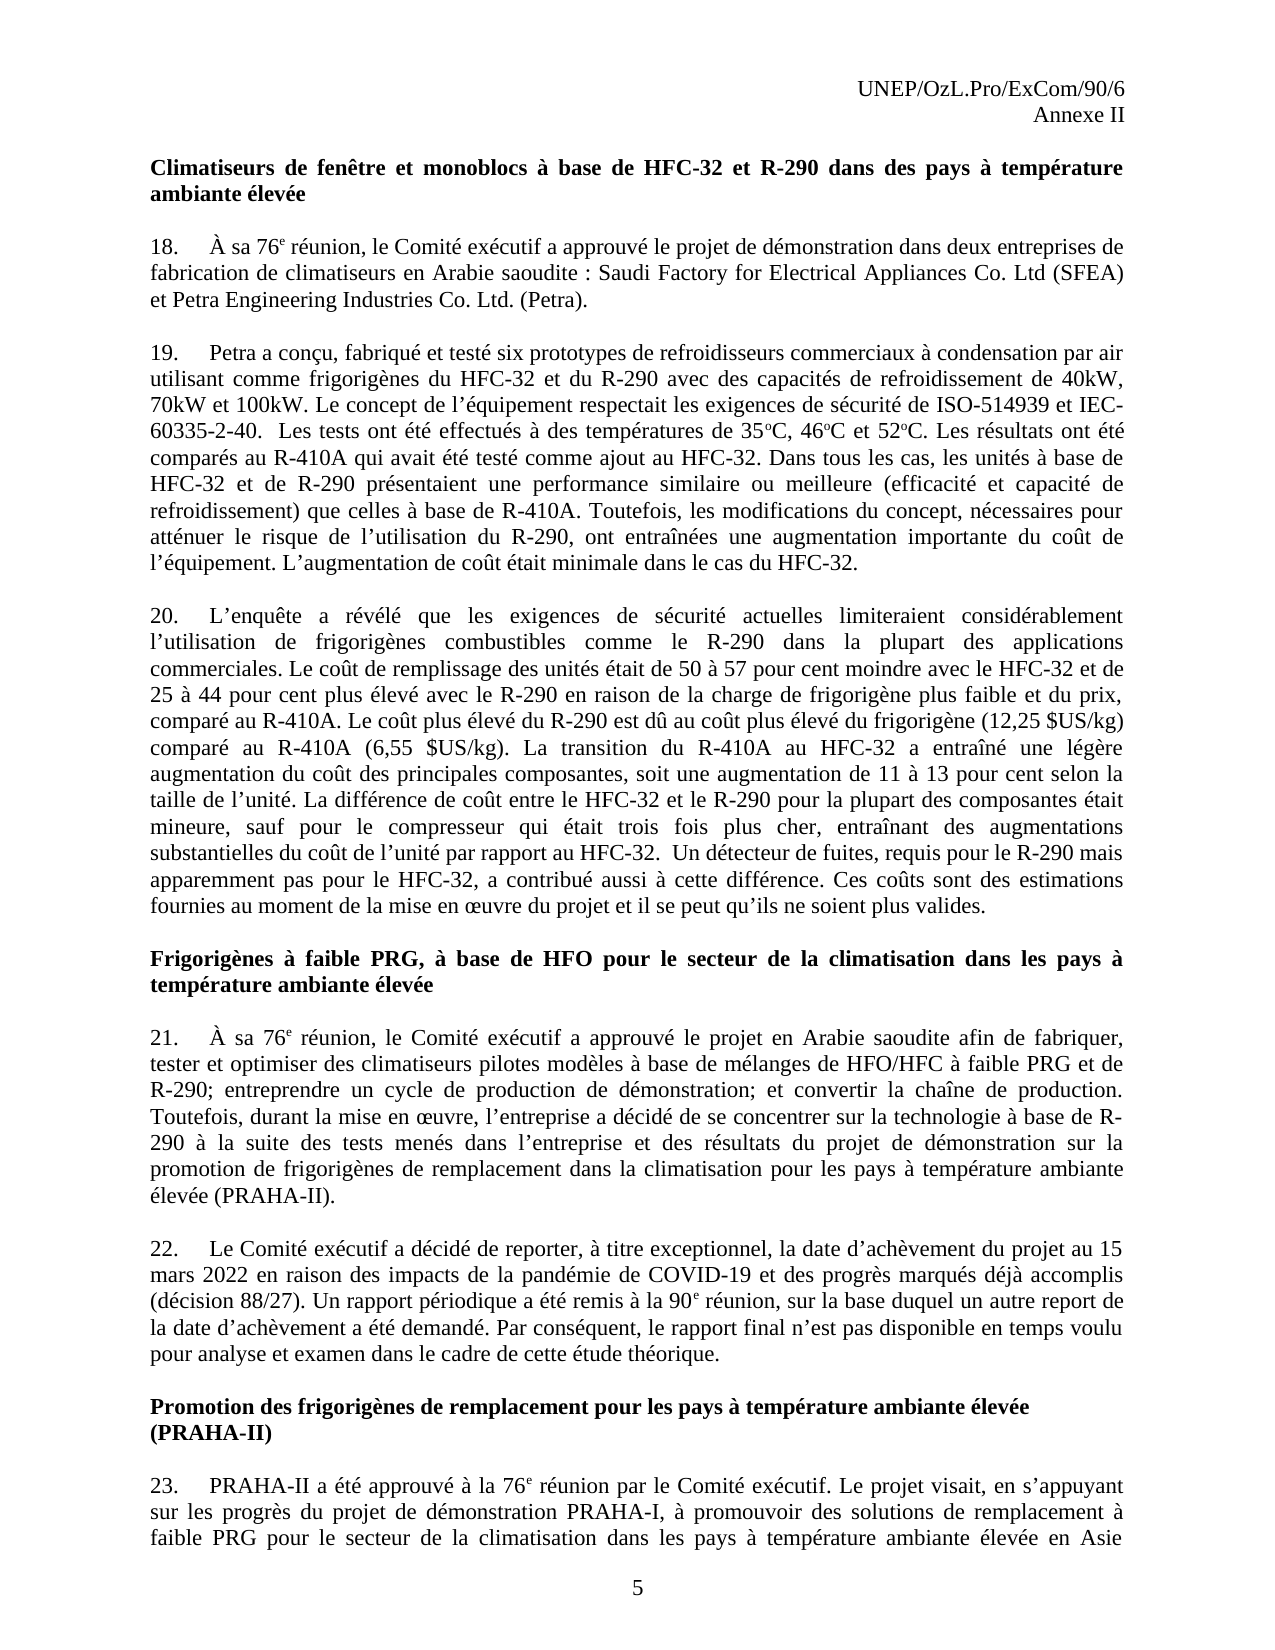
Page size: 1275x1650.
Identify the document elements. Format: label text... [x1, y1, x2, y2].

list Frigorigènes à faible PRG, à base de HFO pour le secteur de la climatisation dans les pays à température ambiante élevée [150, 945, 1125, 997]
list (PRAHA-II) [150, 1419, 1125, 1445]
list Climatiseurs de fenêtre et monoblocs à base de HFC-32 et R-290 dans des pays à température ambiante élevée [150, 154, 1125, 207]
list Le Comité exécutif a décidé de reporter, à titre exceptionnel, la date d’achèvement du projet au 15 mars 2022 en raison des impacts de la pandémie de COVID-19 et des progrès marqués déjà accomplis (décision 88/27). Un rapport périodique a été remis à la 90e réunion, sur la base duquel un autre report de la date d’achèvement a été demandé. Par conséquent, le rapport final n’est pas disponible en temps voulu pour analyse et examen dans le cadre de cette étude théorique. [150, 1234, 1125, 1366]
list À sa 76e réunion, le Comité exécutif a approuvé le projet en Arabie saoudite afin de fabriquer, tester et optimiser des climatiseurs pilotes modèles à base de mélanges de HFO/HFC à faible PRG et de R-290; entreprendre un cycle de production de démonstration; et convertir la chaîne de production. Toutefois, durant la mise en œuvre, l’entreprise a décidé de se concentrer sur la technologie à base de R-290 à la suite des tests menés dans l’entreprise et des résultats du projet de démonstration sur la promotion de frigorigènes de remplacement dans la climatisation pour les pays à température ambiante élevée (PRAHA-II). [150, 1024, 1125, 1208]
list Petra a conçu, fabriqué et testé six prototypes de refroidisseurs commerciaux à condensation par air utilisant comme frigorigènes du HFC-32 et du R-290 avec des capacités de refroidissement de 40kW, 70kW et 100kW. Le concept de l’équipement respectait les exigences de sécurité de ISO-514939 et IEC-60335-2-40. Les tests ont été effectués à des températures de 35oC, 46oC et 52oC. Les résultats ont été comparés au R-410A qui avait été testé comme ajout au HFC-32. Dans tous les cas, les unités à base de HFC-32 et de R-290 présentaient une performance similaire ou meilleure (efficacité et capacité de refroidissement) que celles à base de R-410A. Toutefois, les modifications du concept, nécessaires pour atténuer le risque de l’utilisation du R-290, ont entraînées une augmentation importante du coût de l’équipement. L’augmentation de coût était minimale dans le cas du HFC-32. [150, 338, 1125, 576]
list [150, 1472, 1125, 1551]
list À sa 76e réunion, le Comité exécutif a approuvé le projet de démonstration dans deux entreprises de fabrication de climatiseurs en Arabie saoudite : Saudi Factory for Electrical Appliances Co. Ltd (SFEA) et Petra Engineering Industries Co. Ltd. (Petra). [150, 233, 1125, 312]
list L’enquête a révélé que les exigences de sécurité actuelles limiteraient considérablement l’utilisation de frigorigènes combustibles comme le R-290 dans la plupart des applications commerciales. Le coût de remplissage des unités était de 50 à 57 pour cent moindre avec le HFC-32 et de 25 à 44 pour cent plus élevé avec le R-290 en raison de la charge de frigorigène plus faible et du prix, comparé au R-410A. Le coût plus élevé du R-290 est dû au coût plus élevé du frigorigène (12,25 $US/kg) comparé au R-410A (6,55 $US/kg). La transition du R-410A au HFC-32 a entraîné une légère augmentation du coût des principales composantes, soit une augmentation de 11 à 13 pour cent selon la taille de l’unité. La différence de coût entre le HFC-32 et le R-290 pour la plupart des composantes était mineure, sauf pour le compresseur qui était trois fois plus cher, entraînant des augmentations substantielles du coût de l’unité par rapport au HFC-32. Un détecteur de fuites, requis pour le R-290 mais apparemment pas pour le HFC-32, a contribué aussi à cette différence. Ces coûts sont des estimations fournies au moment de la mise en œuvre du projet et il se peut qu’ils ne soient plus valides. [150, 602, 1125, 918]
list Promotion des frigorigènes de remplacement pour les pays à température ambiante élevée [150, 1393, 1125, 1419]
